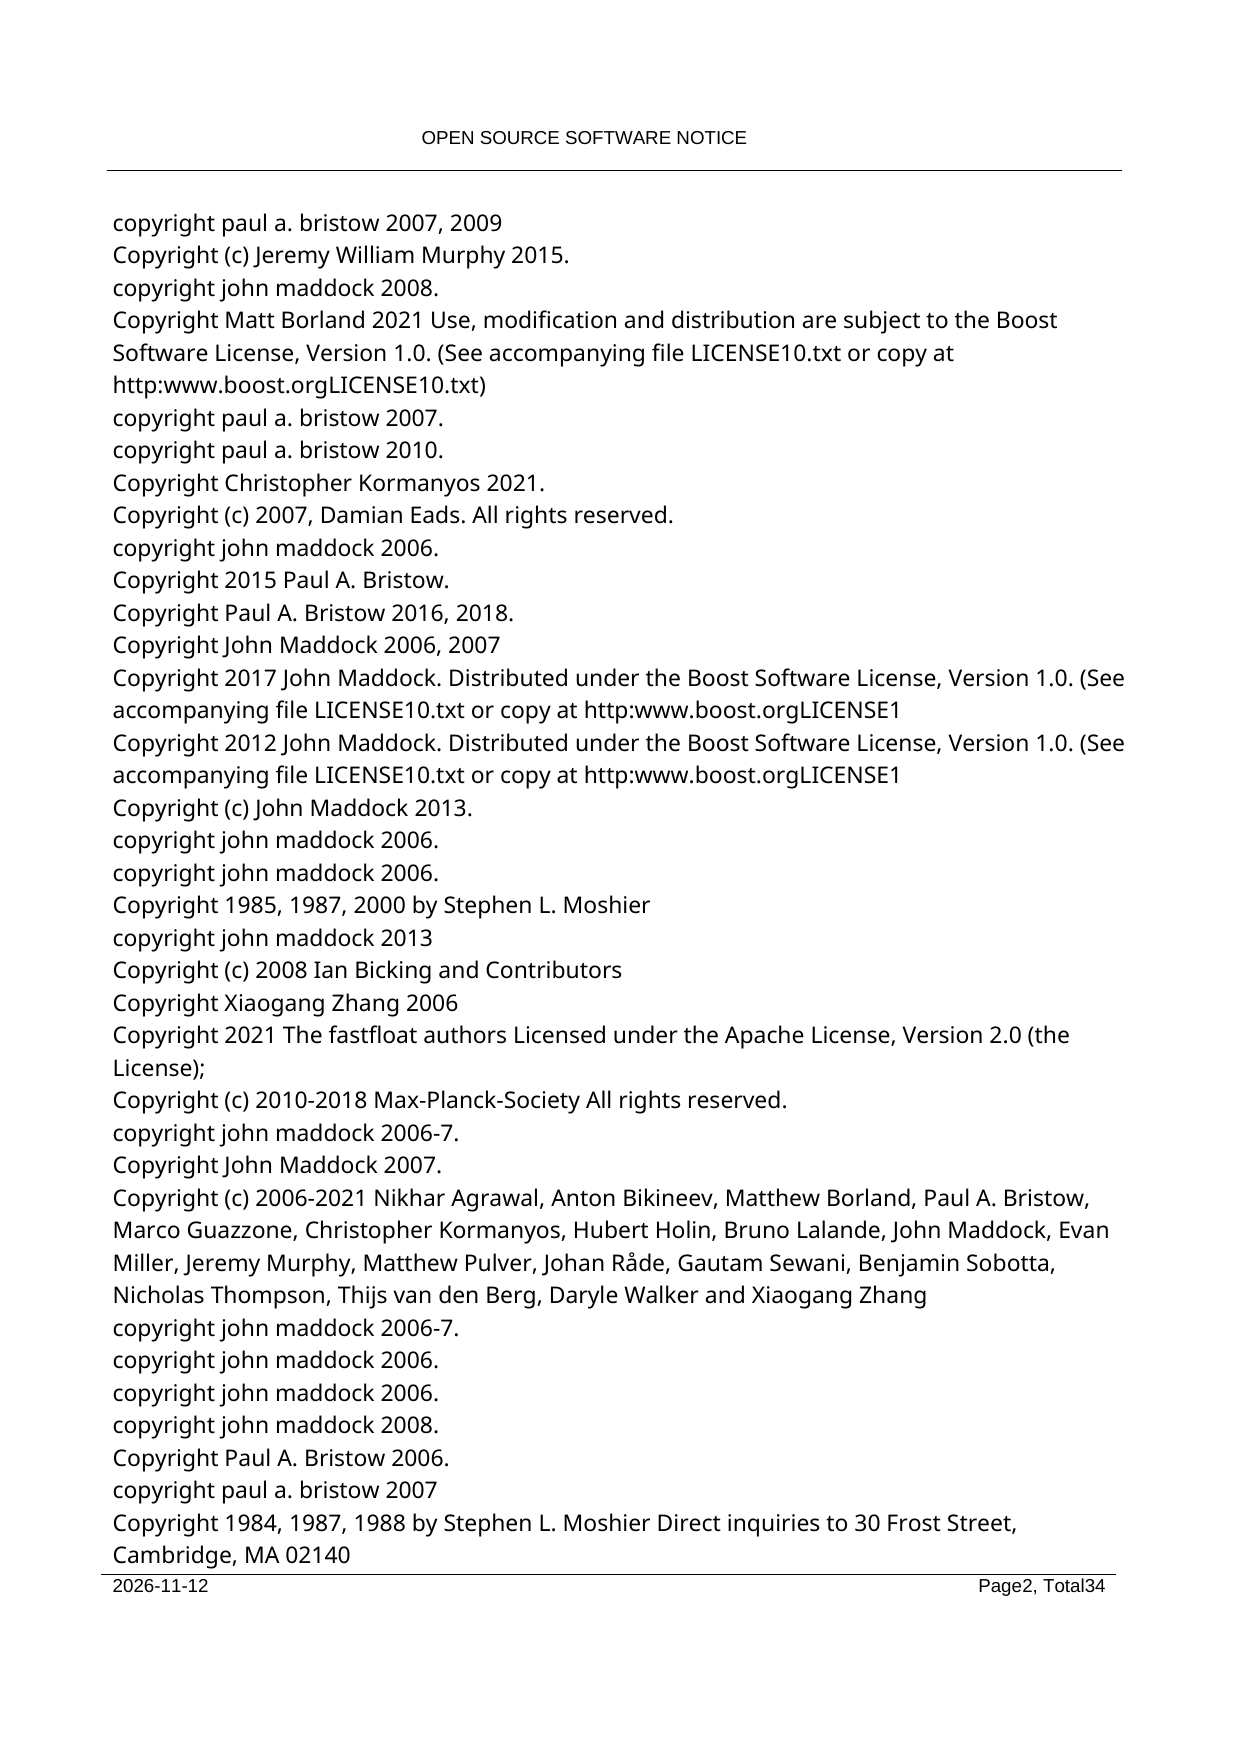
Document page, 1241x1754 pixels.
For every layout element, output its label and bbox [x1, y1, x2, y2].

text [112, 206, 1128, 1571]
